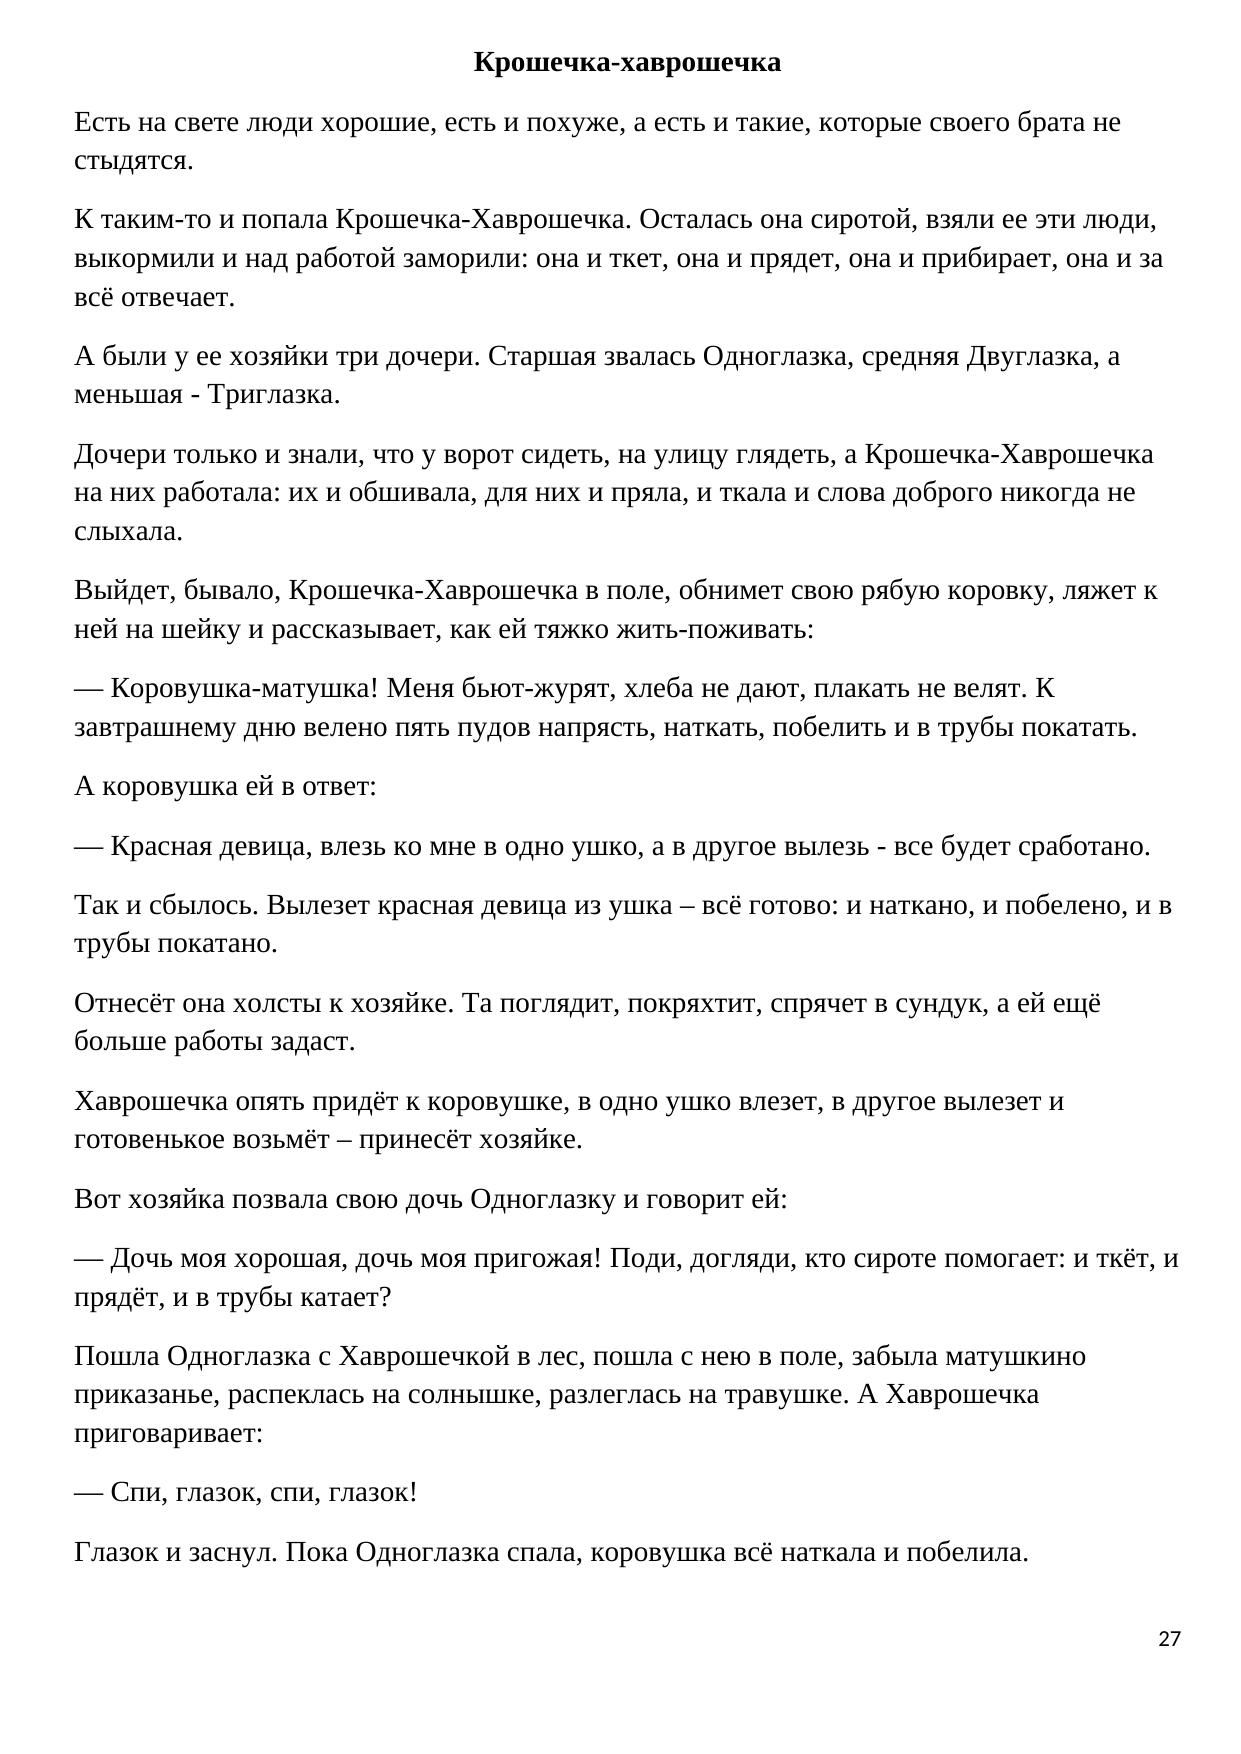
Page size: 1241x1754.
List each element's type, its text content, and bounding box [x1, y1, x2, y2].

text Вот хозяйка позвала свою дочь Одноглазку и говорит ей: [74, 1181, 1181, 1214]
text Так и сбылось. Вылезет красная девица из ушка – всё готово: и наткано, и побелено, и в трубы покатано. [74, 887, 1181, 959]
text Хаврошечка опять придёт к коровушке, в одно ушко влезет, в другое вылезет и готовенькое возьмёт – принесёт хозяйке. [74, 1083, 1181, 1155]
text — Красная девица, влезь ко мне в одно ушко, а в другое вылезь - все будет сработано. [74, 828, 1181, 861]
text А были у ее хозяйки три дочери. Старшая звалась Одноглазка, средняя Двуглазка, а меньшая - Триглазка. [74, 338, 1181, 410]
text — Спи, глазок, спи, глазок! [74, 1474, 1181, 1508]
text К таким-то и попала Крошечка-Хаврошечка. Осталась она сиротой, взяли ее эти люди, выкормили и над работой заморили: она и ткет, она и прядет, она и прибирает, она и за всё отвечает. [74, 202, 1181, 312]
text — Дочь моя хорошая, дочь моя пригожая! Поди, догляди, кто сироте помогает: и ткёт, и прядёт, и в трубы катает? [74, 1240, 1181, 1312]
text Пошла Одноглазка с Хаврошечкой в лес, пошла с нею в поле, забыла матушкино приказанье, распеклась на солнышке, разлеглась на травушке. А Хаврошечка приговаривает: [74, 1338, 1181, 1449]
text — Коровушка-матушка! Меня бьют-журят, хлеба не дают, плакать не велят. К завтрашнему дню велено пять пудов напрясть, наткать, побелить и в трубы покатать. [74, 670, 1181, 742]
text Выйдет, бывало, Крошечка-Хаврошечка в поле, обнимет свою рябую коровку, ляжет к ней на шейку и рассказывает, как ей тяжко жить-поживать: [74, 572, 1181, 644]
text Крошечка-хаврошечка [74, 44, 1181, 78]
text Отнесёт она холсты к хозяйке. Та поглядит, покряхтит, спрячет в сундук, а ей ещё больше работы задаст. [74, 985, 1181, 1057]
text Есть на свете люди хорошие, есть и похуже, а есть и такие, которые своего брата не стыдятся. [74, 104, 1181, 176]
text Глазок и заснул. Пока Одноглазка спала, коровушка всё наткала и побелила. [74, 1534, 1181, 1567]
text А коровушка ей в ответ: [74, 768, 1181, 802]
text Дочери только и знали, что у ворот сидеть, на улицу глядеть, а Крошечка-Хаврошечка на них работала: их и обшивала, для них и пряла, и ткала и слова доброго никогда не слыхала. [74, 436, 1181, 547]
